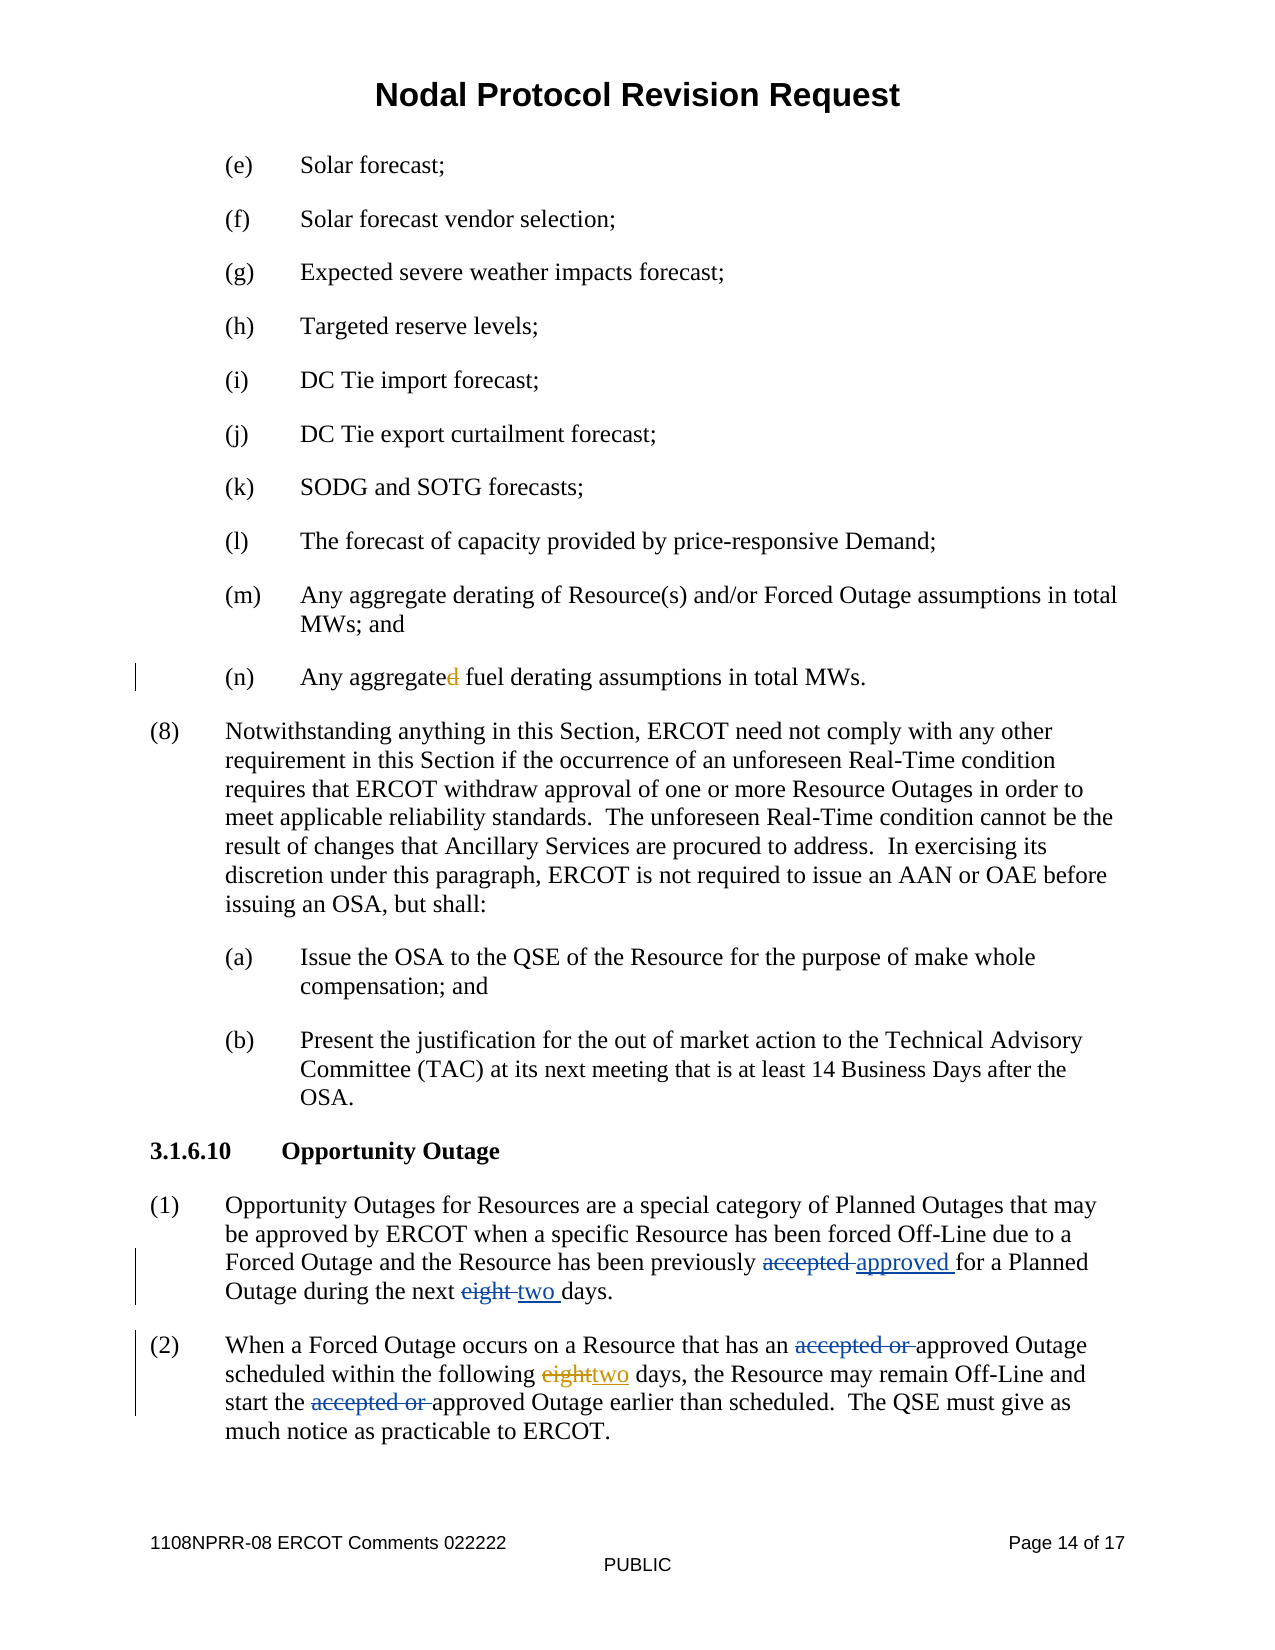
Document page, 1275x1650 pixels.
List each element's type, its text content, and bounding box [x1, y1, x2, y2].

text (2) When a Forced Outage occurs on a Resource that has an approved Outage scheduled within the following days, the Resource may remain Off-Line and start the approved Outage earlier than scheduled. The QSE must give as much notice as practicable to ERCOT. [150, 1330, 1125, 1445]
text (b) Present the justification for the out of market action to the Technical Advisory Committee (TAC) at its next meeting that is at least 14 Business Days after the OSA. [225, 1025, 1125, 1111]
text (1) Opportunity Outages for Resources are a special category of Planned Outages that may be approved by ERCOT when a specific Resource has been forced Off-Line due to a Forced Outage and the Resource has been previously for a Planned Outage during the next days. [150, 1190, 1125, 1305]
text (8) Notwithstanding anything in this Section, ERCOT need not comply with any other requirement in this Section if the occurrence of an unforeseen Real-Time condition requires that ERCOT withdraw approval of one or more Resource Outages in order to meet applicable reliability standards. The unforeseen Real-Time condition cannot be the result of changes that Ancillary Services are procured to address. In exercising its discretion under this paragraph, ERCOT is not required to issue an AAN or OAE before issuing an OSA, but shall: [150, 716, 1125, 917]
text (j) DC Tie export curtailment forecast; [225, 419, 1125, 447]
text (e) Solar forecast; [225, 150, 1125, 179]
text (h) Targeted reserve levels; [225, 311, 1125, 340]
text (k) SODG and SOTG forecasts; [225, 472, 1125, 501]
text (l) The forecast of capacity provided by price-responsive Demand; [225, 526, 1125, 555]
text (a) Issue the OSA to the QSE of the Resource for the purpose of make whole compensation; and [225, 942, 1125, 1000]
text (i) DC Tie import forecast; [225, 365, 1125, 394]
text 3.1.6.10 Opportunity Outage [150, 1136, 1125, 1165]
text (n) Any aggregate fuel derating assumptions in total MWs. [225, 662, 1125, 691]
text (m) Any aggregate derating of Resource(s) and/or Forced Outage assumptions in total MWs; and [225, 580, 1125, 637]
text (g) Expected severe weather impacts forecast; [225, 257, 1125, 286]
text (f) Solar forecast vendor selection; [225, 204, 1125, 232]
